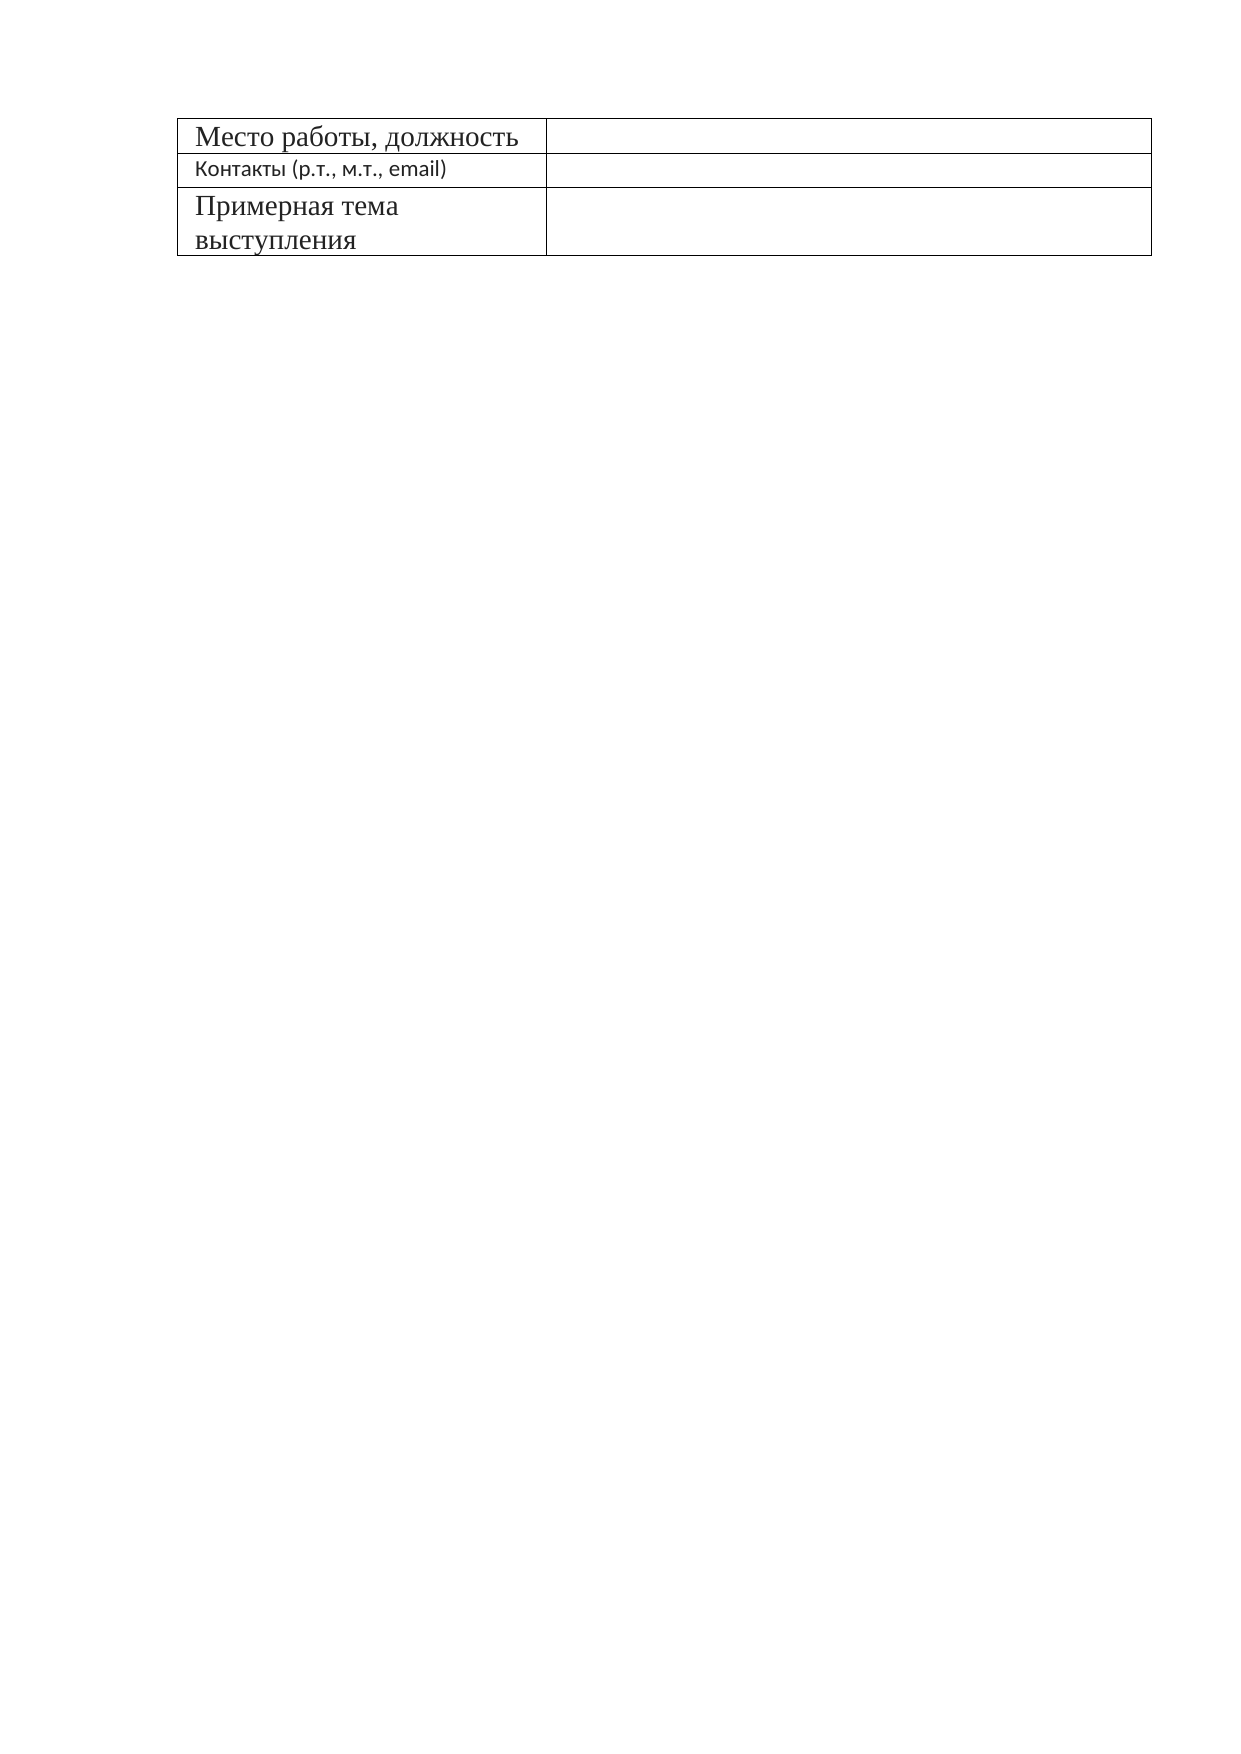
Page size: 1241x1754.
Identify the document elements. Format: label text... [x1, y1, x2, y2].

table_cell [547, 188, 1151, 255]
table_cell Контакты (р.т., м.т., email) [178, 154, 546, 187]
table_cell [547, 119, 1151, 153]
table_cell Место работы, должность [178, 119, 546, 153]
table_cell [547, 154, 1151, 187]
table_cell Примерная тема выступления [178, 188, 546, 255]
